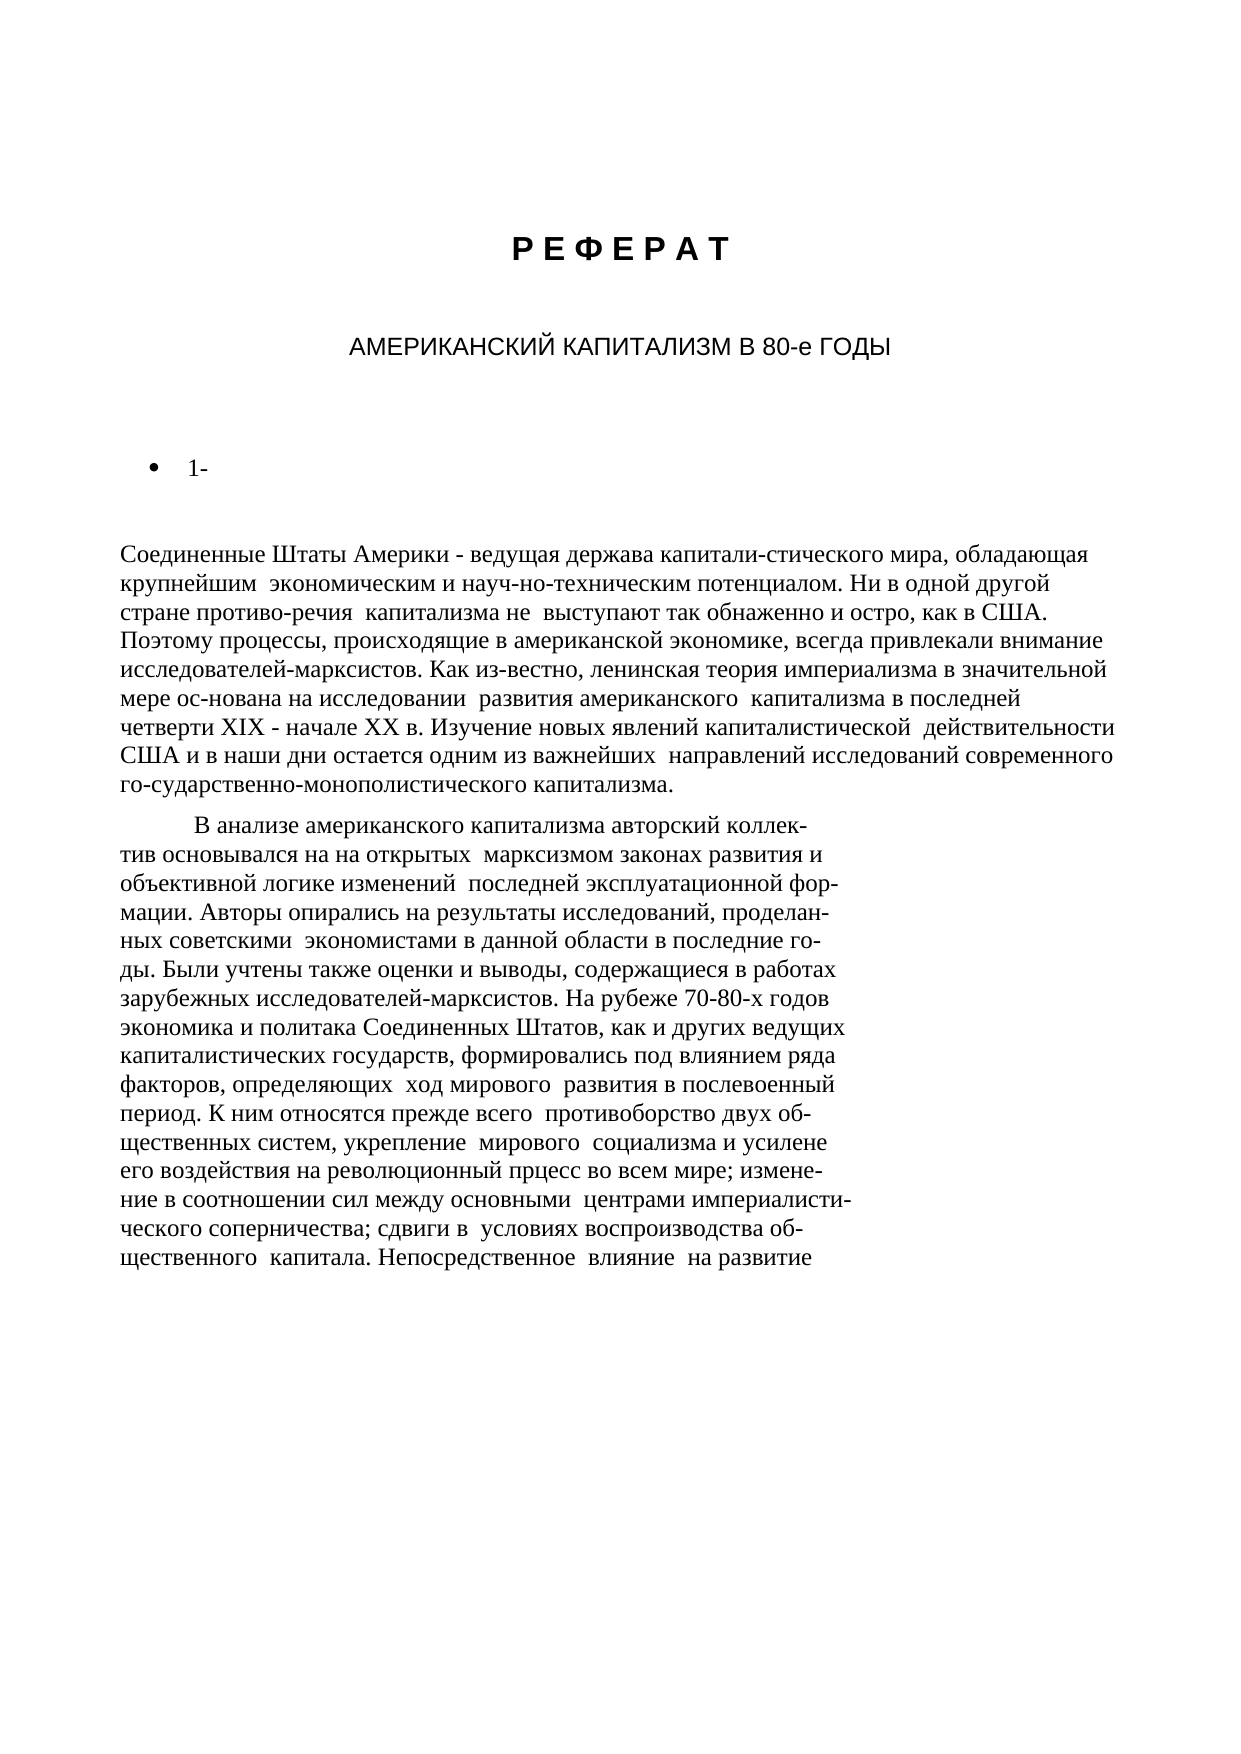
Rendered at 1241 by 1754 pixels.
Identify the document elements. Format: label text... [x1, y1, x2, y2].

text факторов, определяющих ход мирового развития в послевоенный [120, 1069, 1120, 1098]
text капиталистических государств, формировались под влиянием ряда [120, 1040, 1120, 1069]
text его воздействия на революционный прцесс во всем мире; измене- [120, 1155, 1120, 1184]
title Р Е Ф Е Р А Т [120, 229, 1120, 268]
text экономика и политака Соединенных Штатов, как и других ведущих [120, 1012, 1120, 1040]
text мации. Авторы опирались на результаты исследований, проделан- [120, 897, 1120, 925]
list 1- [149, 453, 1120, 482]
text период. К ним относятся прежде всего противоборство двух об- [120, 1098, 1120, 1127]
text объективной логике изменений последней эксплуатационной фор- [120, 868, 1120, 897]
text зарубежных исследователей-марксистов. На рубеже 70-80-х годов [120, 983, 1120, 1012]
subtitle АМЕРИКАНСКИЙ КАПИТАЛИЗМ В 80-е ГОДЫ [120, 332, 1120, 360]
text ды. Были учтены также оценки и выводы, содержащиеся в работах [120, 954, 1120, 983]
text щественного капитала. Непосредственное влияние на развитие [120, 1242, 1120, 1270]
text тив основывался на на открытых марксизмом законах развития и [120, 839, 1120, 868]
text ных советскими экономистами в данной области в последние го- [120, 925, 1120, 954]
text ние в соотношении сил между основными центрами империалисти- [120, 1184, 1120, 1213]
text ческого соперничества; сдвиги в условиях воспроизводства об- [120, 1213, 1120, 1242]
text щественных систем, укрепление мирового социализма и усилене [120, 1127, 1120, 1155]
text Соединенные Штаты Америки - ведущая держава капитали-стического мира, обладающая крупнейшим экономическим и науч-но-техническим потенциалом. Ни в одной другой стране противо-речия капитализма не выступают так обнаженно и остро, как в США. Поэтому процессы, происходящие в американской экономике, всегда привлекали внимание исследователей-марксистов. Как из-вестно, ленинская теория империализма в значительной мере ос-нована на исследовании развития американского капитализма в последней четверти XIX - начале XX в. Изучение новых явлений капиталистической действительности США и в наши дни остается одним из важнейших направлений исследований современного го-сударственно-монополистического капитализма. [120, 539, 1120, 798]
text В анализе американского капитализма авторский коллек- [194, 810, 1120, 839]
